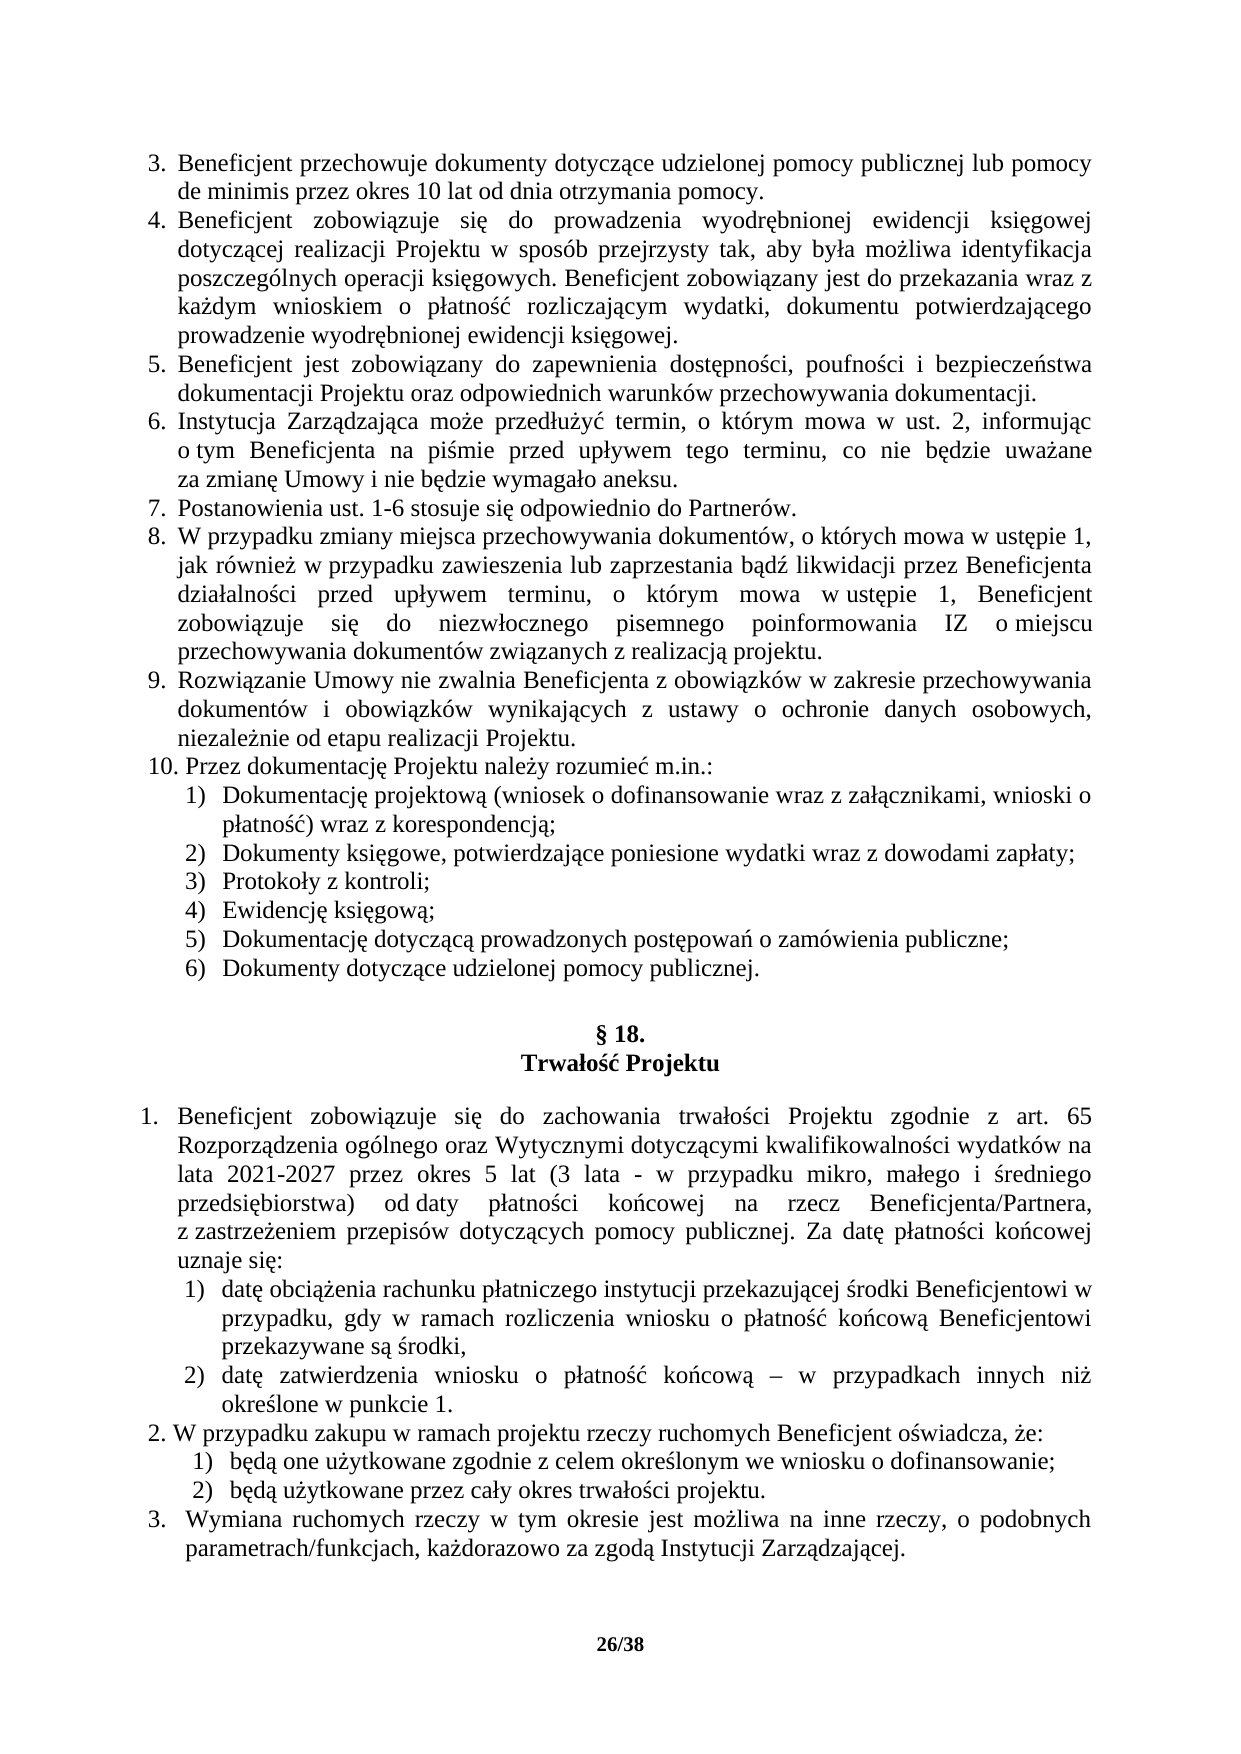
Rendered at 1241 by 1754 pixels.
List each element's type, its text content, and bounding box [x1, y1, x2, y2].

list Przez dokumentację Projektu należy rozumieć m.in.: [148, 751, 1093, 780]
list Postanowienia ust. 1-6 stosuje się odpowiednio do Partnerów. [148, 493, 1093, 521]
list Beneficjent jest zobowiązany do zapewnienia dostępności, poufności i bezpieczeństwa dokumentacji Projektu oraz odpowiednich warunków przechowywania dokumentacji. [148, 349, 1093, 406]
list Wymiana ruchomych rzeczy w tym okresie jest możliwa na inne rzeczy, o podobnych parametrach/funkcjach, każdorazowo za zgodą Instytucji Zarządzającej. [148, 1504, 1093, 1561]
list Beneficjent zobowiązuje się do prowadzenia wyodrębnionej ewidencji księgowej dotyczącej realizacji Projektu w sposób przejrzysty tak, aby była możliwa identyfikacja poszczególnych operacji księgowych. Beneficjent zobowiązany jest do przekazania wraz z każdym wnioskiem o płatność rozliczającym wydatki, dokumentu potwierdzającego prowadzenie wyodrębnionej ewidencji księgowej. [148, 205, 1093, 349]
list Protokoły z kontroli; [185, 866, 1093, 895]
list datę obciążenia rachunku płatniczego instytucji przekazującej środki Beneficjentowi w przypadku, gdy w ramach rozliczenia wniosku o płatność końcową Beneficjentowi przekazywane są środki, [184, 1274, 1093, 1360]
list będą użytkowane przez cały okres trwałości projektu. [192, 1475, 1093, 1504]
list W przypadku zmiany miejsca przechowywania dokumentów, o których mowa w ustępie 1, jak również w przypadku zawieszenia lub zaprzestania bądź likwidacji przez Beneficjenta działalności przed upływem terminu, o którym mowa w ustępie 1, Beneficjent zobowiązuje się do niezwłocznego pisemnego poinformowania IZ o miejscu przechowywania dokumentów związanych z realizacją projektu. [148, 521, 1093, 665]
list Beneficjent przechowuje dokumenty dotyczące udzielonej pomocy publicznej lub pomocy de minimis przez okres 10 lat od dnia otrzymania pomocy. [148, 148, 1093, 205]
list będą one użytkowane zgodnie z celem określonym we wniosku o dofinansowanie; [192, 1446, 1093, 1475]
text 2. W przypadku zakupu w ramach projektu rzeczy ruchomych Beneficjent oświadcza, że: [148, 1418, 1093, 1446]
list Rozwiązanie Umowy nie zwalnia Beneficjenta z obowiązków w zakresie przechowywania dokumentów i obowiązków wynikających z ustawy o ochronie danych osobowych, niezależnie od etapu realizacji Projektu. [148, 665, 1093, 751]
list Ewidencję księgową; [185, 895, 1093, 924]
list datę zatwierdzenia wniosku o płatność końcową – w przypadkach innych niż określone w punkcie 1. [184, 1360, 1093, 1418]
list Dokumenty księgowe, potwierdzające poniesione wydatki wraz z dowodami zapłaty; [185, 838, 1093, 866]
list Dokumenty dotyczące udzielonej pomocy publicznej. [185, 953, 1093, 981]
text § 18. Trwałość Projektu [148, 1019, 1093, 1076]
list Beneficjent zobowiązuje się do zachowania trwałości Projektu zgodnie z art. 65 Rozporządzenia ogólnego oraz Wytycznymi dotyczącymi kwalifikowalności wydatków na lata 2021-2027 przez okres 5 lat (3 lata - w przypadku mikro, małego i średniego przedsiębiorstwa) od daty płatności końcowej na rzecz Beneficjenta/Partnera, z zastrzeżeniem przepisów dotyczących pomocy publicznej. Za datę płatności końcowej uznaje się: [140, 1101, 1093, 1274]
list Dokumentację dotyczącą prowadzonych postępowań o zamówienia publiczne; [185, 924, 1093, 953]
list Instytucja Zarządzająca może przedłużyć termin, o którym mowa w ust. 2, informując o tym Beneficjenta na piśmie przed upływem tego terminu, co nie będzie uważane za zmianę Umowy i nie będzie wymagało aneksu. [148, 406, 1093, 493]
list Dokumentację projektową (wniosek o dofinansowanie wraz z załącznikami, wnioski o płatność) wraz z korespondencją; [185, 780, 1093, 838]
